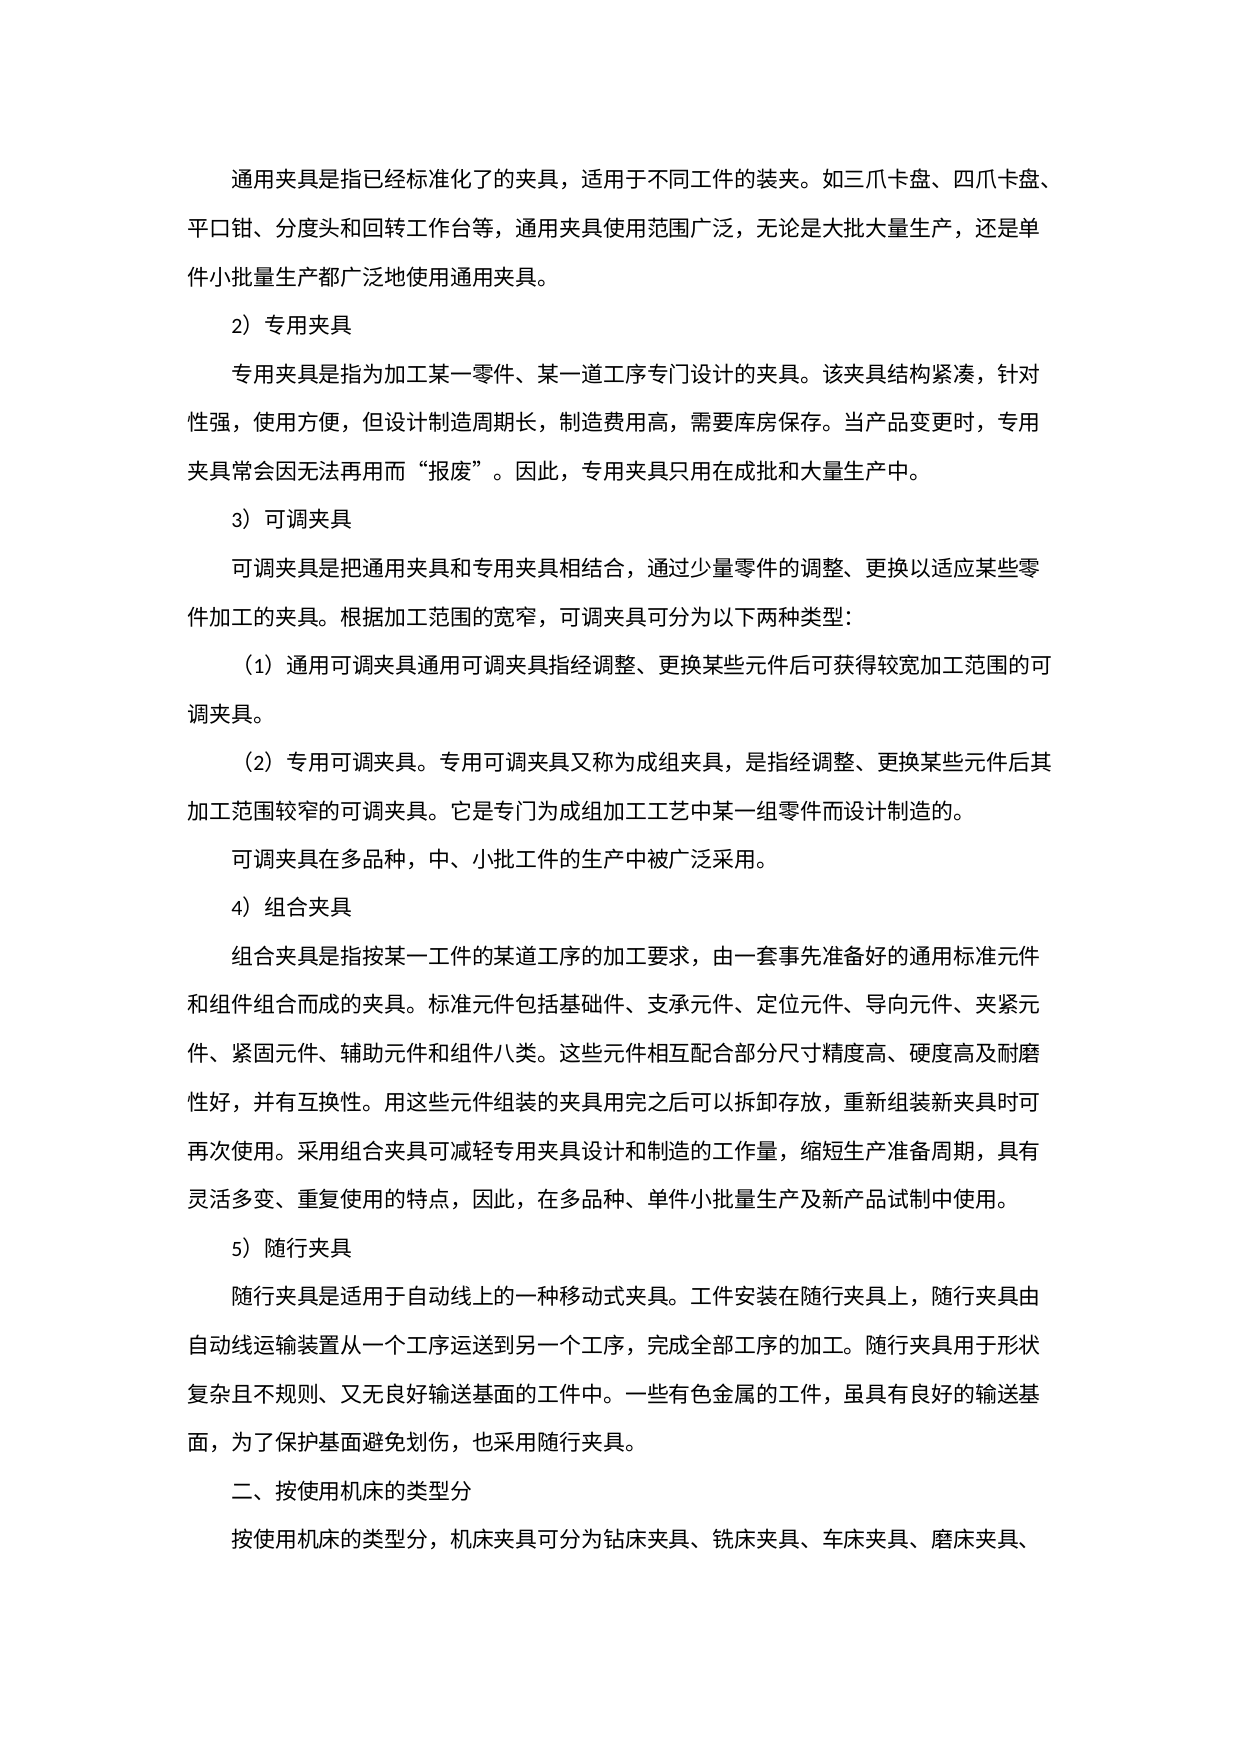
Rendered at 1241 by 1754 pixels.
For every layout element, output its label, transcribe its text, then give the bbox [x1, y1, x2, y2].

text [187, 1522, 1053, 1554]
text 专用夹具是指为加工某一零件、某一道工序专门设计的夹具。该夹具结构紧凑，针对性强，使用方便，但设计制造周期长，制造费用高，需要库房保存。当产品变更时，专用夹具常会因无法再用而“报废”。因此，专用夹具只用在成批和大量生产中。 [187, 356, 1053, 486]
text 5）随行夹具 [187, 1230, 1053, 1263]
text 4）组合夹具 [187, 890, 1053, 922]
text （2）专用可调夹具。专用可调夹具又称为成组夹具，是指经调整、更换某些元件后其加工范围较窄的可调夹具。它是专门为成组加工工艺中某一组零件而设计制造的。 [187, 744, 1053, 826]
text 二、按使用机床的类型分 [187, 1473, 1053, 1506]
text （1）通用可调夹具通用可调夹具指经调整、更换某些元件后可获得较宽加工范围的可调夹具。 [187, 647, 1053, 729]
text 组合夹具是指按某一工件的某道工序的加工要求，由一套事先准备好的通用标准元件和组件组合而成的夹具。标准元件包括基础件、支承元件、定位元件、导向元件、夹紧元件、紧固元件、辅助元件和组件八类。这些元件相互配合部分尺寸精度高、硬度高及耐磨性好，并有互换性。用这些元件组装的夹具用完之后可以拆卸存放，重新组装新夹具时可再次使用。采用组合夹具可减轻专用夹具设计和制造的工作量，缩短生产准备周期，具有灵活多变、重复使用的特点，因此，在多品种、单件小批量生产及新产品试制中使用。 [187, 938, 1053, 1214]
text 可调夹具是把通用夹具和专用夹具相结合，通过少量零件的调整、更换以适应某些零件加工的夹具。根据加工范围的宽窄，可调夹具可分为以下两种类型： [187, 550, 1053, 632]
text 2）专用夹具 [187, 308, 1053, 340]
text 通用夹具是指已经标准化了的夹具，适用于不同工件的装夹。如三爪卡盘、四爪卡盘、平口钳、分度头和回转工作台等，通用夹具使用范围广泛，无论是大批大量生产，还是单件小批量生产都广泛地使用通用夹具。 [187, 162, 1053, 292]
text 随行夹具是适用于自动线上的一种移动式夹具。工件安装在随行夹具上，随行夹具由自动线运输装置从一个工序运送到另一个工序，完成全部工序的加工。随行夹具用于形状复杂且不规则、又无良好输送基面的工件中。一些有色金属的工件，虽具有良好的输送基面，为了保护基面避免划伤，也采用随行夹具。 [187, 1279, 1053, 1457]
text 可调夹具在多品种，中、小批工件的生产中被广泛采用。 [187, 842, 1053, 874]
text 3）可调夹具 [187, 502, 1053, 534]
